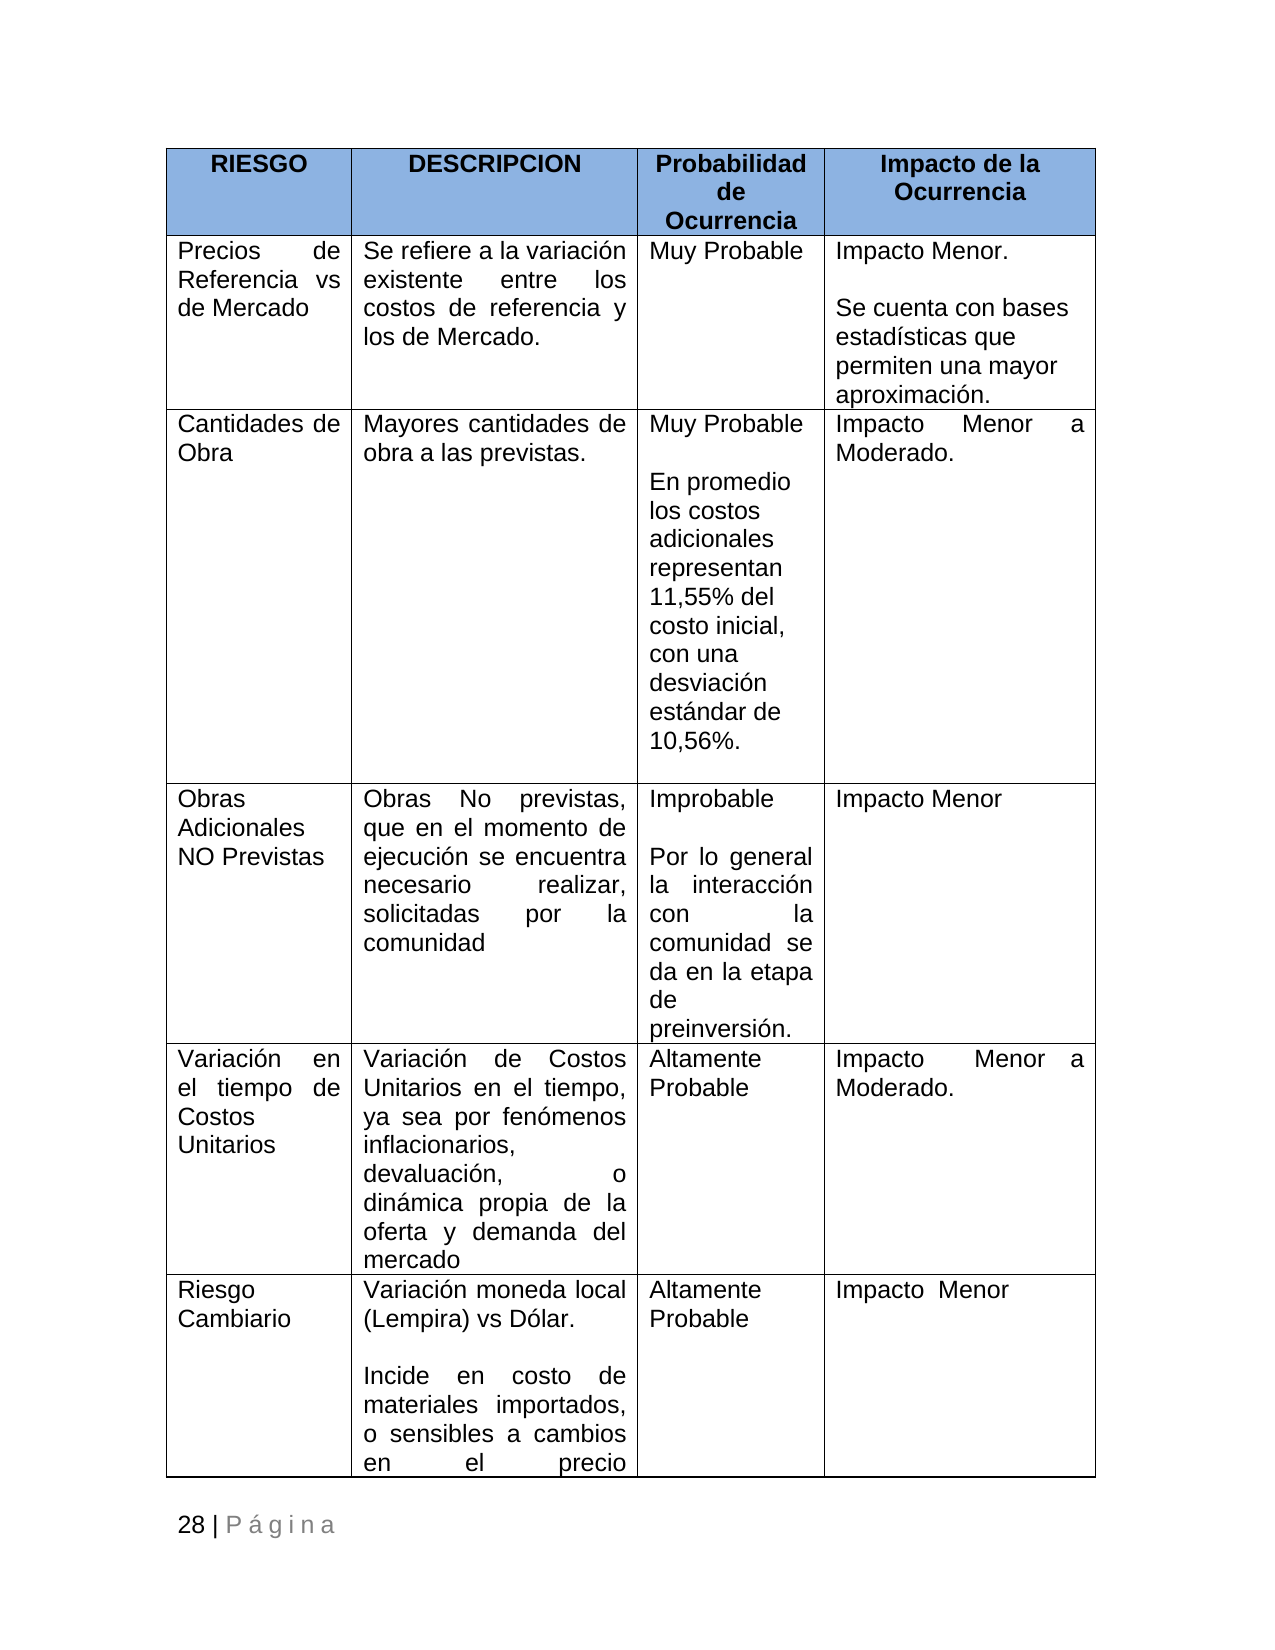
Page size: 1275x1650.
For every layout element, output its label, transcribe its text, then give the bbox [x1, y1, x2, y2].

table_header DESCRIPCION [352, 149, 637, 235]
table_header RIESGO [167, 149, 351, 235]
table_header Probabilidad de Ocurrencia [638, 149, 824, 235]
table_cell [352, 1275, 637, 1476]
table_cell Riesgo Cambiario [167, 1275, 351, 1476]
table_cell Variación de Costos Unitarios en el tiempo, ya sea por fenómenos inflacionarios, devaluación, o dinámica propia de la oferta y demanda del mercado [352, 1044, 637, 1274]
table_cell Impacto Menor. Se cuenta con bases estadísticas que permiten una mayor aproximación. [825, 236, 1095, 408]
table_cell Muy Probable En promedio los costos adicionales representan 11,55% del costo inicial, con una desviación estándar de 10,56%. [638, 410, 824, 783]
table_cell Cantidades de Obra [167, 410, 351, 783]
table_cell Altamente Probable [638, 1275, 824, 1476]
table_cell Obras Adicionales NO Previstas [167, 784, 351, 1043]
table_cell Muy Probable [638, 236, 824, 408]
table_cell Impacto Menor [825, 1275, 1095, 1476]
table_header Impacto de la Ocurrencia [825, 149, 1095, 235]
table_cell Altamente Probable [638, 1044, 824, 1274]
table_cell Impacto Menor [825, 784, 1095, 1043]
table_cell Impacto Menor a Moderado. [825, 1044, 1095, 1274]
table_cell Se refiere a la variación existente entre los costos de referencia y los de Mercado. [352, 236, 637, 408]
table_cell Mayores cantidades de obra a las previstas. [352, 410, 637, 783]
table_cell Precios de Referencia vs de Mercado [167, 236, 351, 408]
table_cell Obras No previstas, que en el momento de ejecución se encuentra necesario realizar, solicitadas por la comunidad [352, 784, 637, 1043]
table_cell Variación en el tiempo de Costos Unitarios [167, 1044, 351, 1274]
table_cell Impacto Menor a Moderado. [825, 410, 1095, 783]
table_cell Improbable Por lo general la interacción con la comunidad se da en la etapa de preinversión. [638, 784, 824, 1043]
